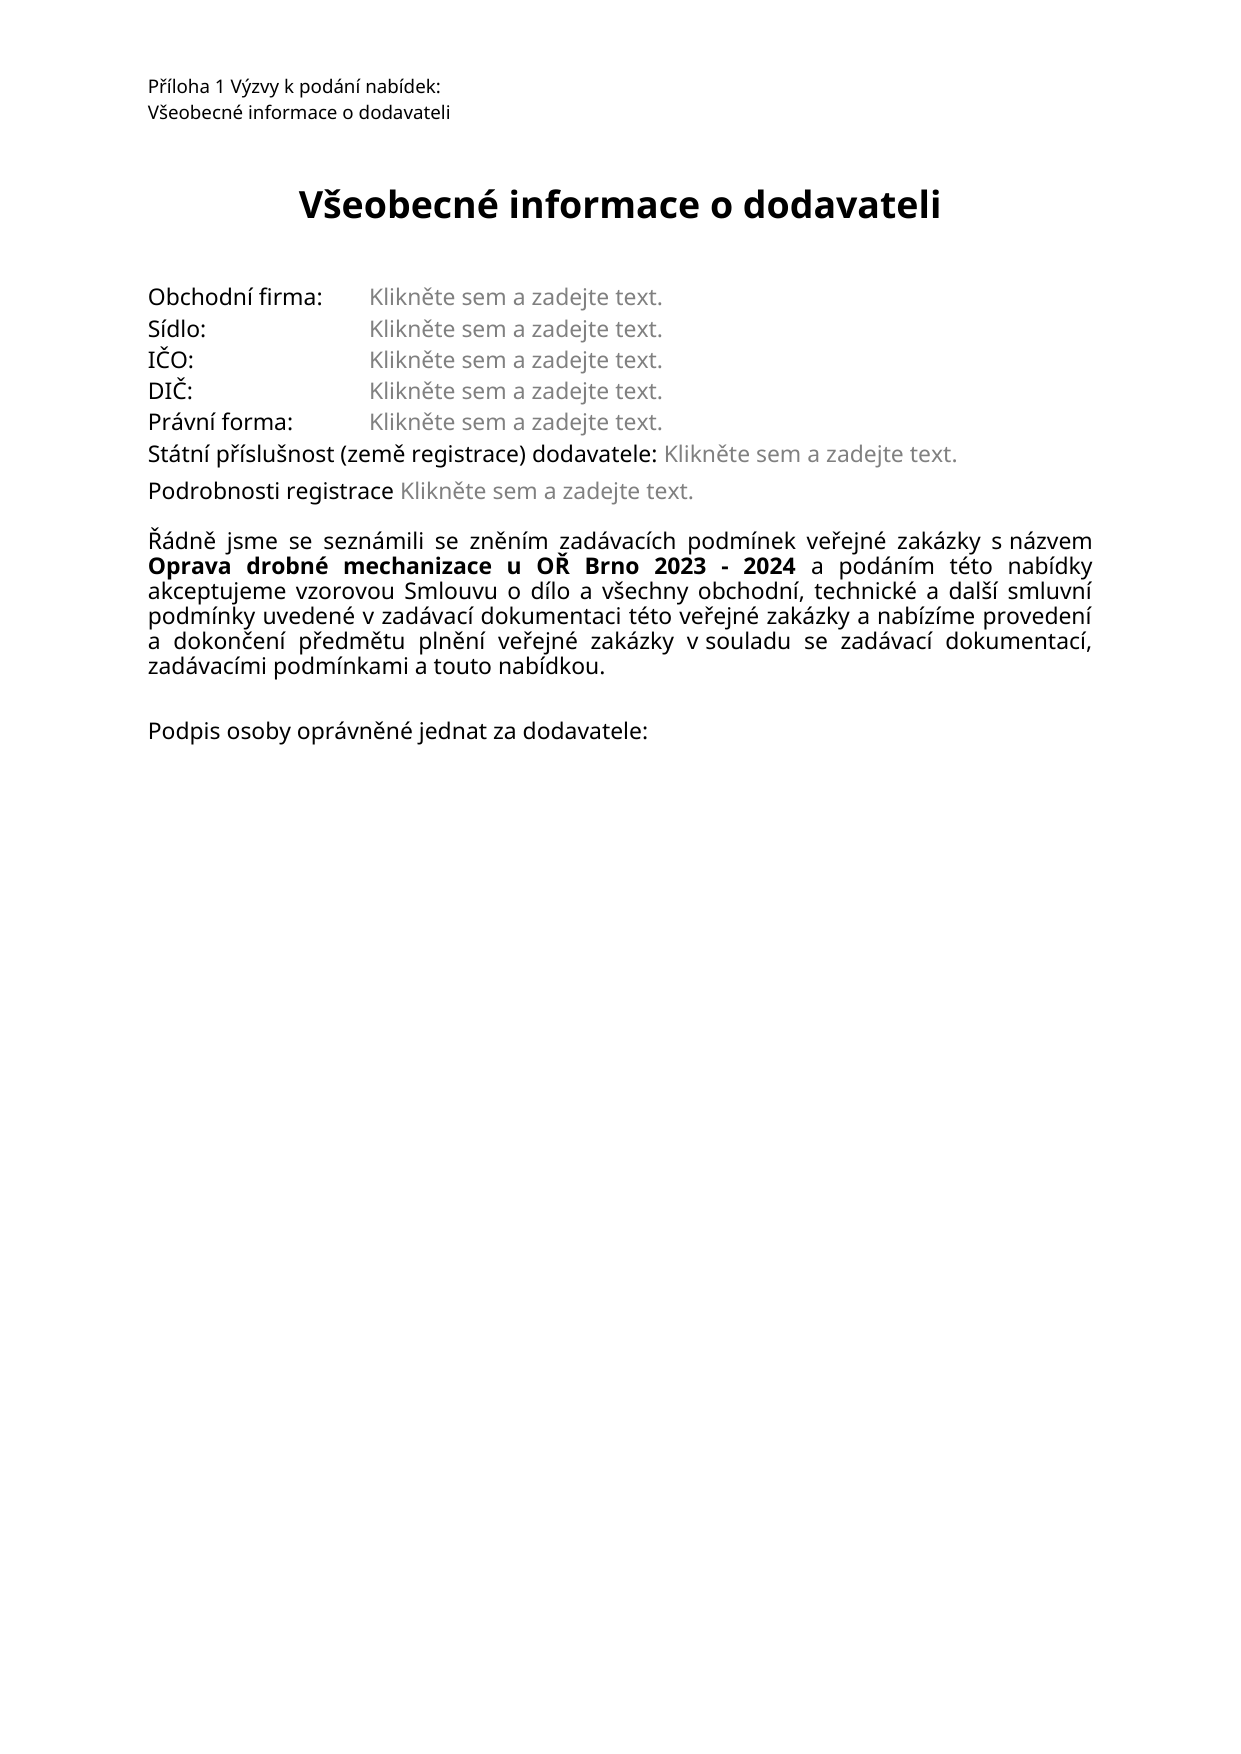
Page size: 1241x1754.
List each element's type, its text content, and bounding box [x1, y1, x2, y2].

text Podrobnosti registrace [148, 479, 1093, 504]
text IČO: [148, 348, 1093, 373]
text Právní forma: [148, 411, 1093, 436]
text Státní příslušnost (země registrace) dodavatele: [148, 442, 1093, 467]
text Podpis osoby oprávněné jednat za dodavatele: [148, 714, 1093, 746]
text Obchodní firma: [148, 286, 1093, 311]
text Řádně jsme se seznámili se zněním zadávacích podmínek veřejné zakázky s názvem Oprava drobné mechanizace u OŘ Brno 2023 - 2024 a podáním této nabídky akceptujeme vzorovou Smlouvu o dílo a všechny obchodní, technické a další smluvní podmínky uvedené v zadávací dokumentaci této veřejné zakázky a nabízíme provedení a dokončení předmětu plnění veřejné zakázky v souladu se zadávací dokumentací, zadávacími podmínkami a touto nabídkou. [148, 529, 1093, 679]
text Sídlo: [148, 317, 1093, 342]
text DIČ: [148, 379, 1093, 404]
title Všeobecné informace o dodavateli [148, 178, 1093, 229]
